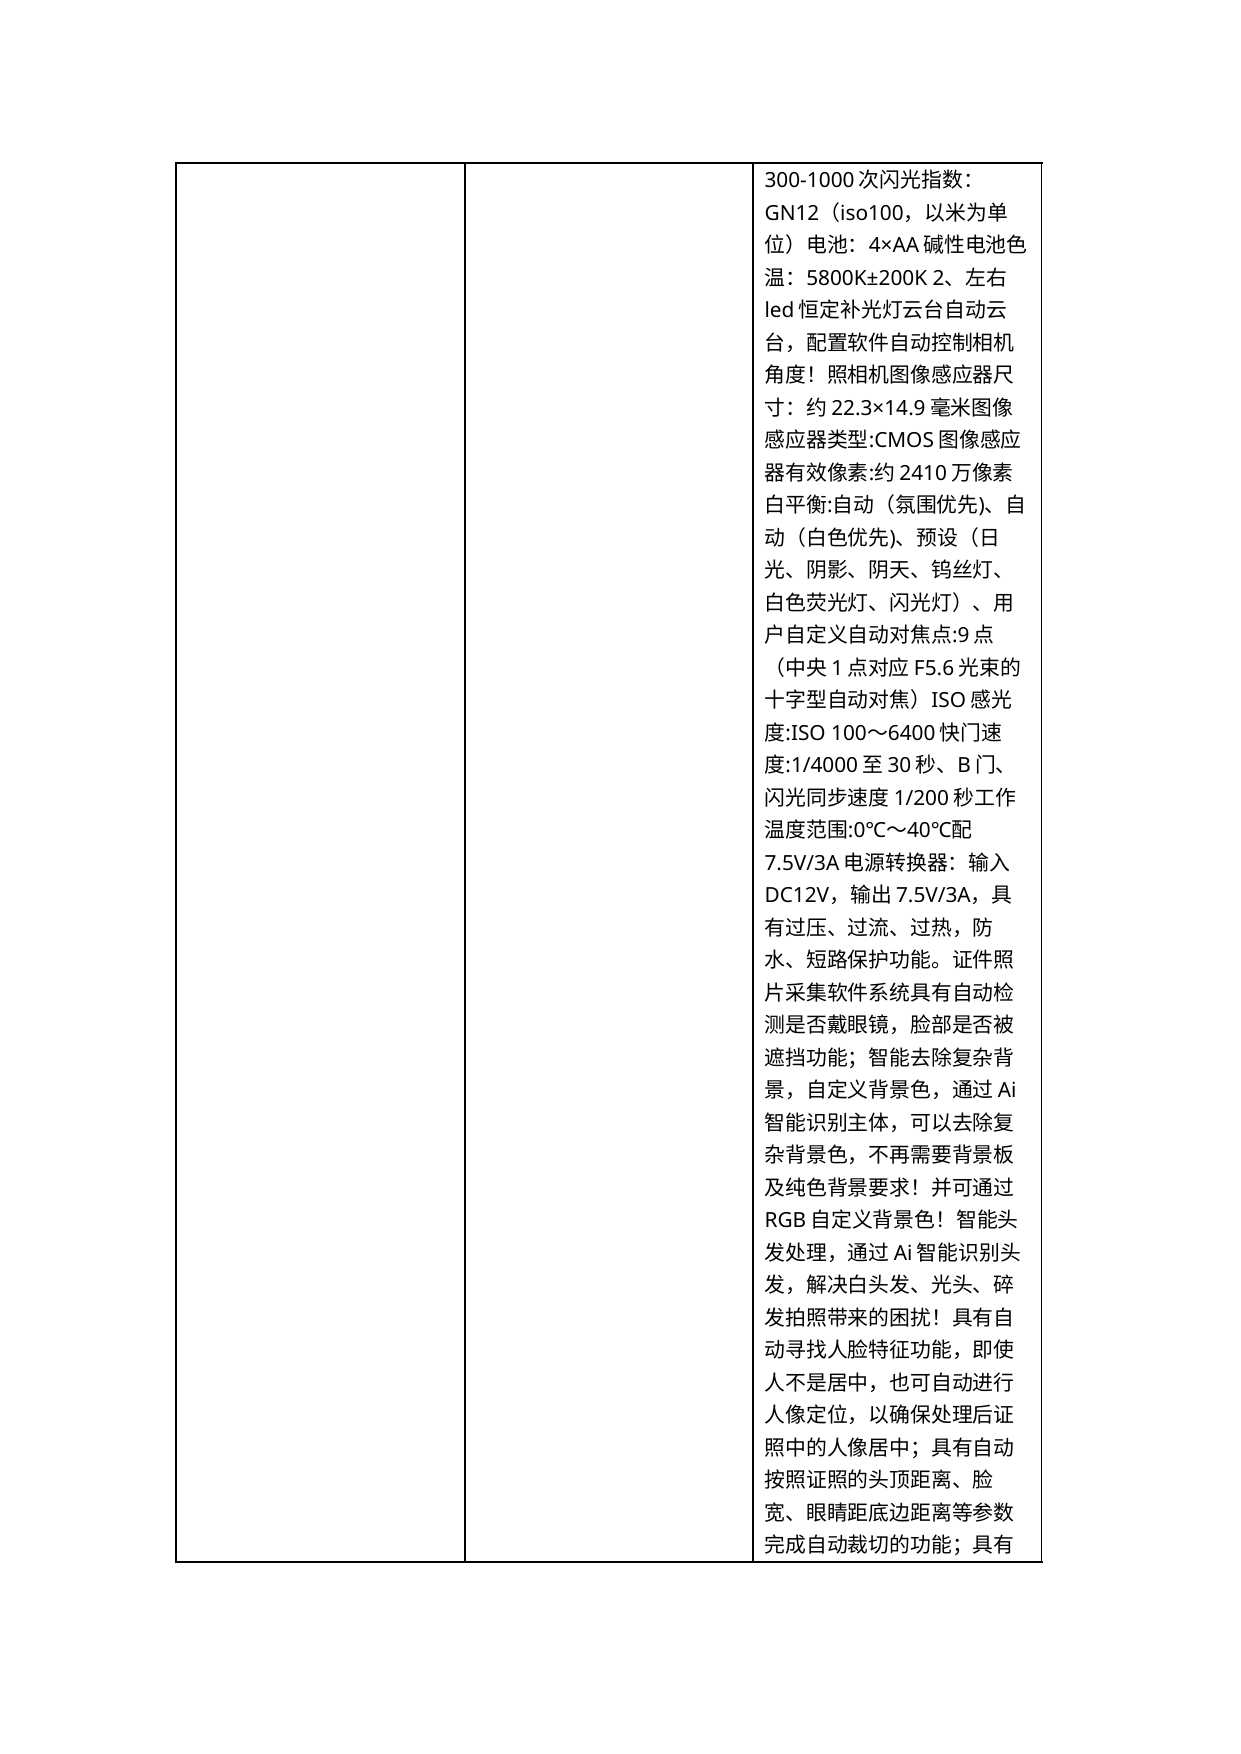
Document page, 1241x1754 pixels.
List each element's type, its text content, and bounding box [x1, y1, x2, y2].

table_cell 1 [177, 164, 464, 1561]
table_cell [466, 164, 752, 1561]
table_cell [754, 164, 1041, 1561]
